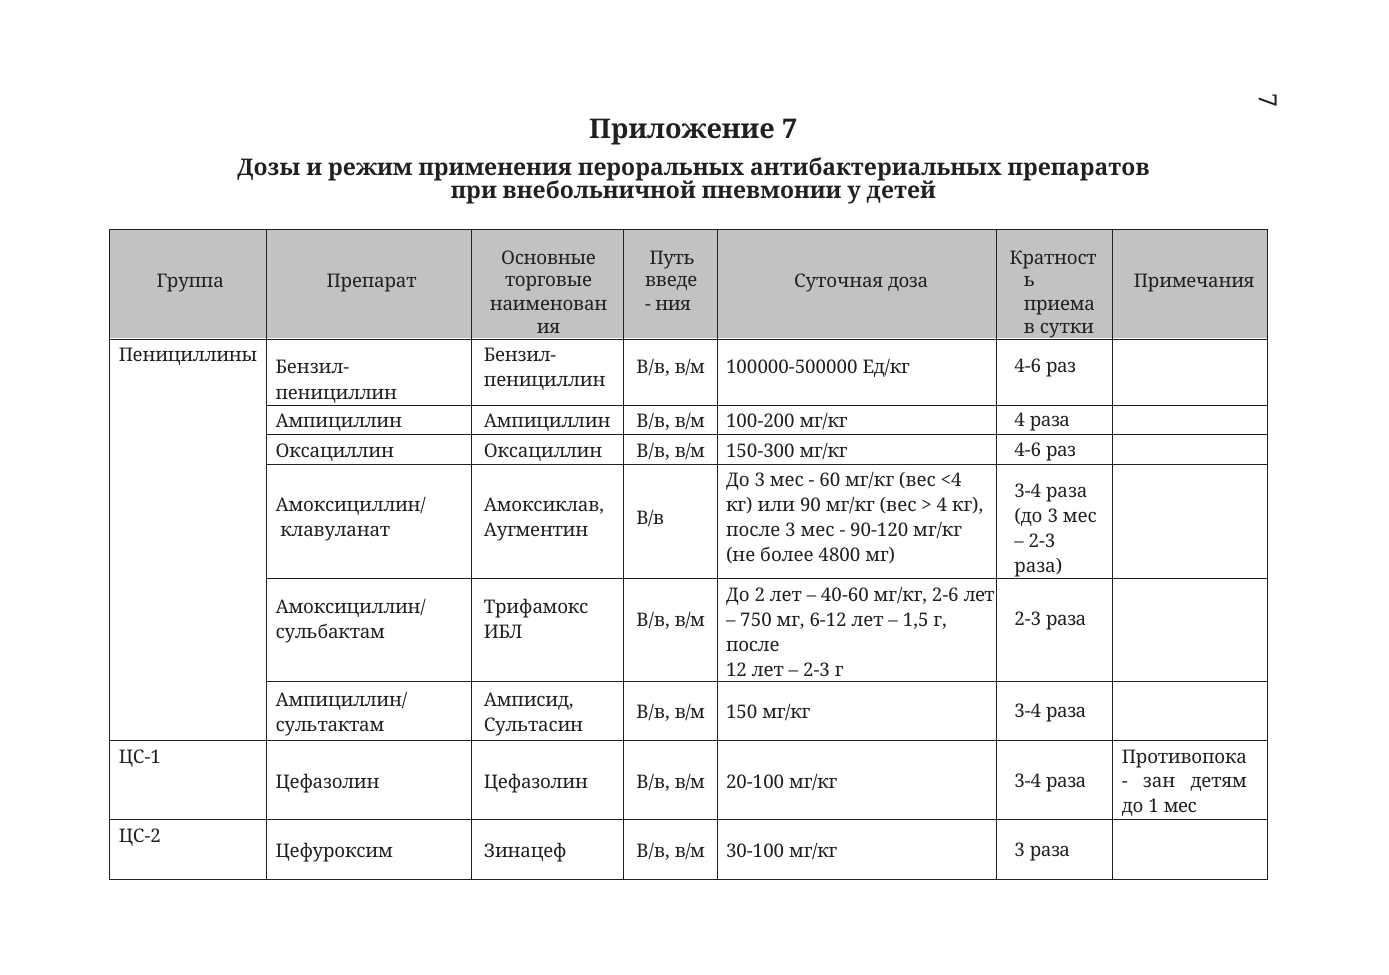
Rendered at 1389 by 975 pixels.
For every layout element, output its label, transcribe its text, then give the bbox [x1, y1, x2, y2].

table_cell [1113, 820, 1267, 879]
table_cell В/в, в/м [624, 820, 717, 879]
table_cell [1113, 435, 1267, 463]
table_cell В/в, в/м [624, 741, 717, 819]
table_header Примечания [1113, 230, 1267, 338]
table_cell Цефазолин [267, 741, 471, 819]
table_header Суточная доза [718, 230, 996, 338]
table_cell Пенициллины [110, 340, 266, 740]
table_cell В/в, в/м [624, 406, 717, 434]
table_cell 4-6 раз [997, 435, 1112, 463]
table_cell В/в [624, 465, 717, 578]
table_cell Бензил- пенициллин [267, 340, 471, 405]
table_cell Цефазолин [472, 741, 623, 819]
table_header Препарат [267, 230, 471, 338]
table_cell Ампициллин [472, 406, 623, 434]
table_header Путь введе- ния [624, 230, 717, 338]
table_cell Оксациллин [267, 435, 471, 463]
table_cell Бензил- пенициллин [472, 340, 623, 405]
table_header Кратность приема в сутки [997, 230, 1112, 338]
table_cell [1113, 340, 1267, 405]
table_cell Амписид, Сультасин [472, 682, 623, 740]
table_cell До 3 мес - 60 мг/кг (вес <4 кг) или 90 мг/кг (вес > 4 кг), после 3 мес - 90-120 мг/кг (не более 4800 мг) [718, 465, 996, 578]
table_cell [1113, 465, 1267, 578]
table_header Группа [110, 230, 266, 338]
table_cell Амоксициллин/ клавуланат [267, 465, 471, 578]
subtitle Дозы и режим применения пероральных антибактериальных препаратов при внебольничной пневмонии у детей [236, 155, 1151, 205]
table_cell 150 мг/кг [718, 682, 996, 740]
table_cell До 2 лет – 40-60 мг/кг, 2-6 лет – 750 мг, 6-12 лет – 1,5 г, после 12 лет – 2-3 г [718, 579, 996, 681]
table_cell [1113, 579, 1267, 681]
table_cell Оксациллин [472, 435, 623, 463]
table_cell В/в, в/м [624, 579, 717, 681]
table_cell Зинацеф [472, 820, 623, 879]
table_cell 3-4 раза [997, 741, 1112, 819]
table_cell Цефуроксим [267, 820, 471, 879]
table_cell Амоксициллин/ сульбактам [267, 579, 471, 681]
table_cell [1113, 682, 1267, 740]
table_cell ЦС-1 [110, 741, 266, 819]
table_cell 100-200 мг/кг [718, 406, 996, 434]
table_cell В/в, в/м [624, 340, 717, 405]
table_cell 150-300 мг/кг [718, 435, 996, 463]
table_cell 4 раза [997, 406, 1112, 434]
table_cell ЦС-2 [110, 820, 266, 879]
table_cell 100000-500000 Ед/кг [718, 340, 996, 405]
table_header Основные торговые наименования [472, 230, 623, 338]
table_cell Трифамокс ИБЛ [472, 579, 623, 681]
table_cell 3-4 раза (до 3 мес – 2-3 раза) [997, 465, 1112, 578]
table_cell 4-6 раз [997, 340, 1112, 405]
table_cell Противопока- зан детям до 1 мес [1113, 741, 1267, 819]
table_cell В/в, в/м [624, 435, 717, 463]
table_cell Ампициллин [267, 406, 471, 434]
table_cell Ампициллин/ сультактам [267, 682, 471, 740]
table_cell [1113, 406, 1267, 434]
table_cell 2-3 раза [997, 579, 1112, 681]
table_cell 20-100 мг/кг [718, 741, 996, 819]
table_cell В/в, в/м [624, 682, 717, 740]
table_cell 3-4 раза [997, 682, 1112, 740]
subtitle Приложение 7 [88, 109, 1298, 146]
table_cell 3 раза [997, 820, 1112, 879]
table_cell Амоксиклав, Аугментин [472, 465, 623, 578]
table_cell 30-100 мг/кг [718, 820, 996, 879]
